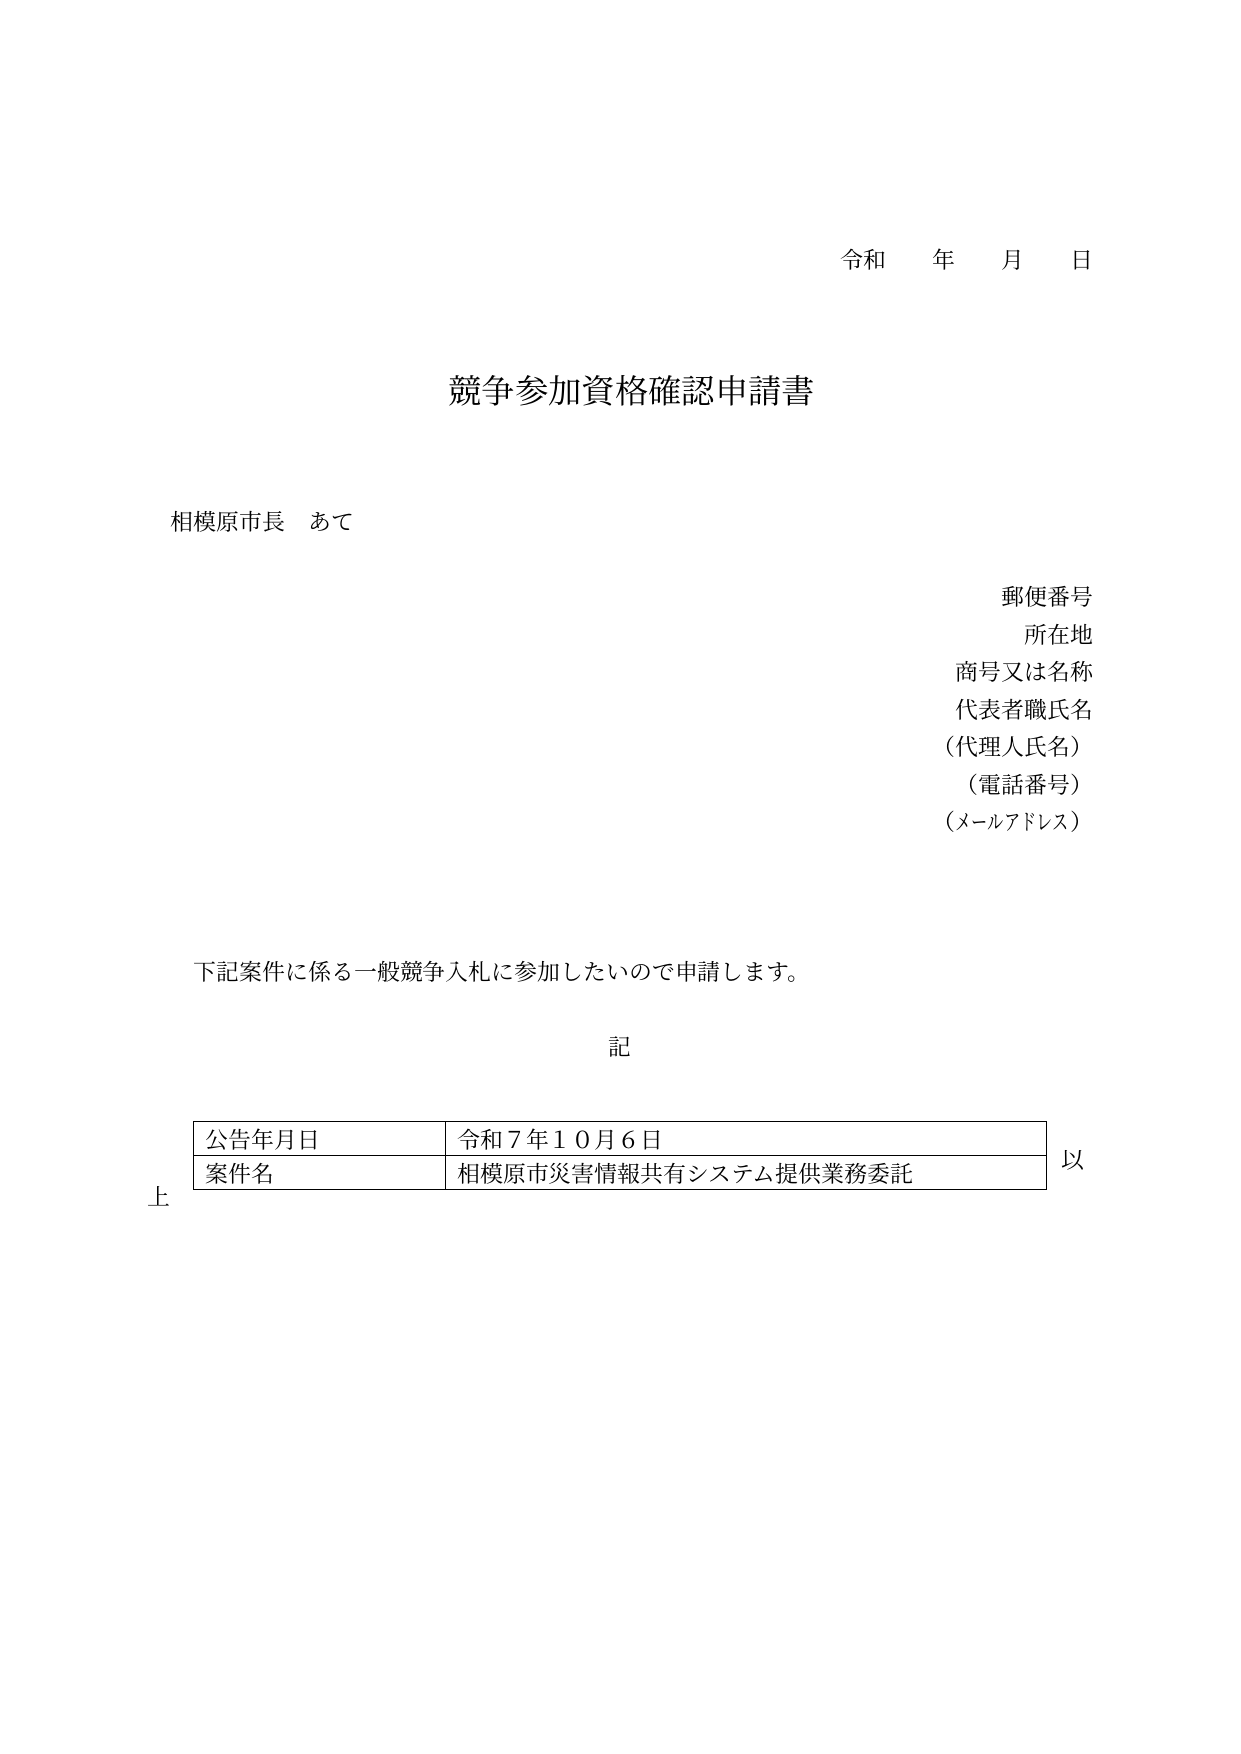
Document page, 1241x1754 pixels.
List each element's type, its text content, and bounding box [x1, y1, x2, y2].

text （電話番号） [171, 764, 1092, 802]
text 郵便番号 [171, 577, 1092, 614]
text （メールアドレス） [171, 802, 1092, 839]
text （代理人氏名） [171, 727, 1092, 764]
text 代表者職氏名 [171, 689, 1092, 727]
text 所在地 [171, 614, 1092, 652]
text 相模原市長 あて [171, 502, 1092, 539]
table_header 公告年月日 [194, 1122, 445, 1155]
subtitle 記 [148, 1027, 1092, 1064]
text 競争参加資格確認申請書 [171, 352, 1092, 427]
text 令和 年 月 日 [148, 239, 1092, 277]
text 以 上 [148, 1139, 1092, 1214]
text 下記案件に係る一般競争入札に参加したいので申請します。 [171, 952, 1092, 989]
table_cell 相模原市災害情報共有システム提供業務委託 [446, 1156, 1046, 1189]
table_cell 案件名 [194, 1156, 445, 1189]
text 商号又は名称 [171, 652, 1092, 689]
table_header 令和７年１０月６日 [446, 1122, 1046, 1155]
